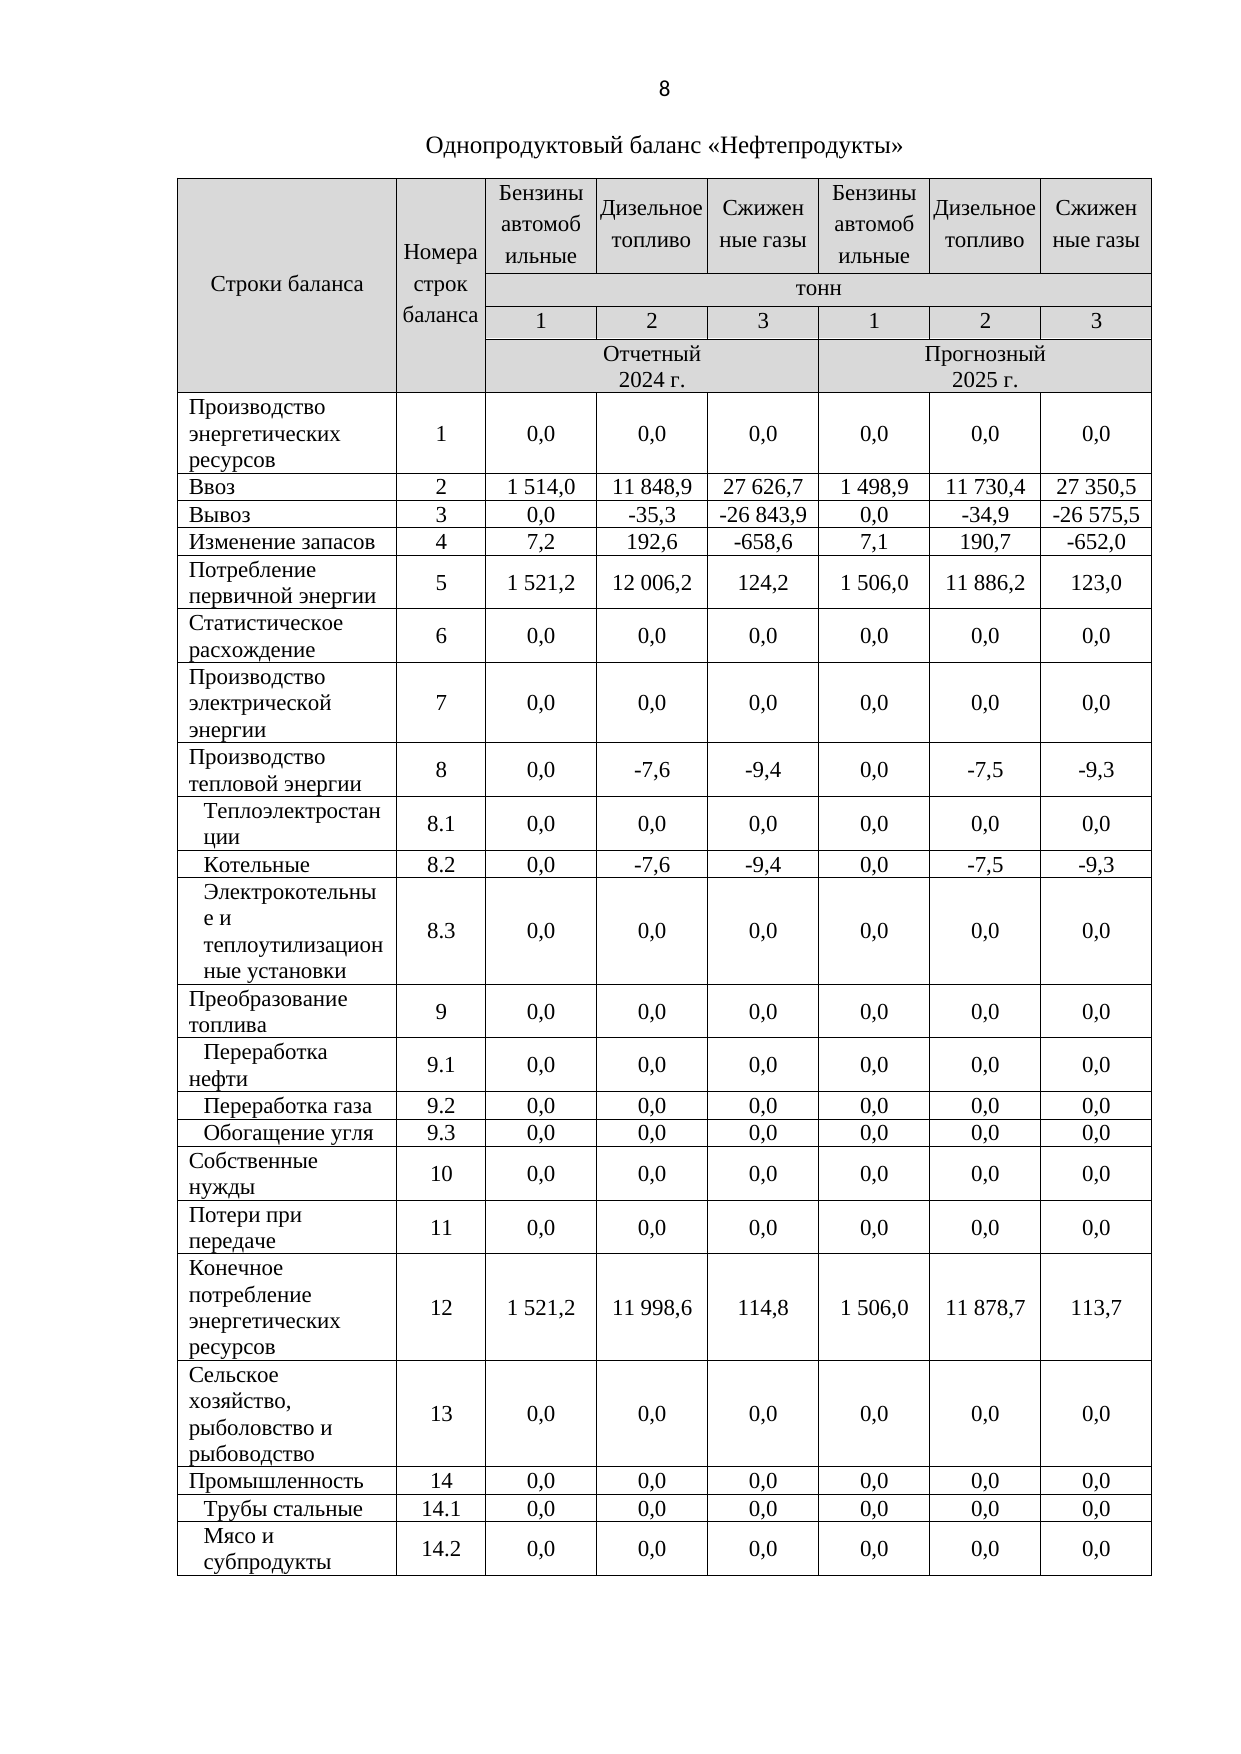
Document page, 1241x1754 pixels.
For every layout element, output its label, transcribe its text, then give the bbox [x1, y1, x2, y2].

table_cell 0,0 [930, 985, 1040, 1037]
table_cell 0,0 [819, 501, 929, 527]
table_cell -34,9 [930, 501, 1040, 527]
table_cell 1 521,2 [486, 1254, 596, 1360]
table_cell 0,0 [1041, 1092, 1151, 1118]
table_cell 0,0 [486, 1147, 596, 1199]
table_cell 0,0 [819, 393, 929, 472]
table_cell 0,0 [708, 1201, 818, 1253]
table_cell 11 998,6 [597, 1254, 707, 1360]
table_cell 0,0 [597, 878, 707, 983]
table_cell 0,0 [1041, 1038, 1151, 1091]
table_cell 11 [397, 1201, 485, 1253]
table_cell 1 498,9 [819, 474, 929, 500]
table_cell 12 [397, 1254, 485, 1360]
table_cell Ввоз [178, 474, 396, 500]
table_cell Переработка газа [178, 1092, 396, 1118]
table_cell 11 730,4 [930, 474, 1040, 500]
table_cell 0,0 [486, 1522, 596, 1575]
table_cell 9.2 [397, 1092, 485, 1118]
table_cell 0,0 [708, 1522, 818, 1575]
table_cell 0,0 [1041, 663, 1151, 742]
table_cell 0,0 [597, 1147, 707, 1199]
table_cell 0,0 [1041, 393, 1151, 472]
table_cell 0,0 [930, 1092, 1040, 1118]
table_cell 0,0 [819, 1495, 929, 1521]
table_cell Производство электрической энергии [178, 663, 396, 742]
table_cell Электрокотельные и теплоутилизационные установки [178, 878, 396, 983]
table_header Сжиженные газы [708, 179, 818, 273]
table_cell 8.3 [397, 878, 485, 983]
table_cell 0,0 [486, 501, 596, 527]
table_cell 0,0 [486, 851, 596, 877]
table_cell 0,0 [597, 1201, 707, 1253]
table_cell -9,4 [708, 851, 818, 877]
table_cell Отчетный 2024 г. [486, 340, 818, 392]
table_cell 0,0 [708, 1120, 818, 1146]
table_cell 0,0 [708, 1038, 818, 1091]
table_cell 0,0 [486, 1495, 596, 1521]
table_cell 2 [397, 474, 485, 500]
table_cell 0,0 [486, 1038, 596, 1091]
table_cell -7,6 [597, 851, 707, 877]
table_cell 14.1 [397, 1495, 485, 1521]
table_cell 3 [708, 307, 818, 338]
table_cell Конечное потребление энергетических ресурсов [178, 1254, 396, 1360]
table_cell тонн [486, 274, 1151, 306]
table_header Дизельное топливо [597, 179, 707, 273]
table_cell 1 514,0 [486, 474, 596, 500]
table_cell Теплоэлектростанции [178, 797, 396, 850]
table_cell 2 [930, 307, 1040, 338]
table_cell 0,0 [486, 743, 596, 796]
table_cell 2 [597, 307, 707, 338]
table_cell 0,0 [597, 1092, 707, 1118]
table_cell 0,0 [819, 663, 929, 742]
table_cell 11 848,9 [597, 474, 707, 500]
table_cell 0,0 [597, 609, 707, 662]
table_cell Собственные нужды [178, 1147, 396, 1199]
table_cell 13 [397, 1361, 485, 1466]
table_header Номера строк баланса [397, 179, 485, 392]
table_cell 0,0 [597, 985, 707, 1037]
table_cell 0,0 [1041, 985, 1151, 1037]
table_cell 14.2 [397, 1522, 485, 1575]
table_cell 12 006,2 [597, 556, 707, 608]
table_cell 9.3 [397, 1120, 485, 1146]
table_cell 0,0 [708, 663, 818, 742]
table_cell 0,0 [486, 985, 596, 1037]
table_cell Преобразование топлива [178, 985, 396, 1037]
table_cell 0,0 [486, 797, 596, 850]
table_cell 0,0 [1041, 1467, 1151, 1494]
table_cell 0,0 [1041, 1522, 1151, 1575]
table_cell Трубы стальные [178, 1495, 396, 1521]
table_cell 9 [397, 985, 485, 1037]
table_cell 0,0 [819, 1092, 929, 1118]
table_cell -652,0 [1041, 528, 1151, 554]
table_cell Потребление первичной энергии [178, 556, 396, 608]
table_cell 0,0 [708, 393, 818, 472]
table_cell 8.1 [397, 797, 485, 850]
table_cell 0,0 [819, 851, 929, 877]
table_cell 0,0 [486, 609, 596, 662]
table_cell 0,0 [819, 1467, 929, 1494]
table_cell 0,0 [708, 1361, 818, 1466]
table_cell 0,0 [597, 1038, 707, 1091]
table_cell 4 [397, 528, 485, 554]
table_cell 0,0 [819, 743, 929, 796]
table_cell 0,0 [930, 1147, 1040, 1199]
table_cell 0,0 [1041, 1120, 1151, 1146]
table_cell 0,0 [930, 1201, 1040, 1253]
table_header Бензины автомобильные [486, 179, 596, 273]
table_cell 10 [397, 1147, 485, 1199]
table_cell 5 [397, 556, 485, 608]
table_cell Переработка нефти [178, 1038, 396, 1091]
table_cell 0,0 [819, 609, 929, 662]
table_cell 0,0 [486, 663, 596, 742]
table_cell 0,0 [597, 663, 707, 742]
table_cell 0,0 [597, 1120, 707, 1146]
table_cell 0,0 [597, 1522, 707, 1575]
table_header Бензины автомобильные [819, 179, 929, 273]
table_cell 0,0 [597, 797, 707, 850]
table_cell -9,4 [708, 743, 818, 796]
table_cell 0,0 [819, 1201, 929, 1253]
table_cell 0,0 [708, 1147, 818, 1199]
table_cell 0,0 [486, 878, 596, 983]
table_cell -7,6 [597, 743, 707, 796]
table_cell Производство энергетических ресурсов [178, 393, 396, 472]
table_cell 8.2 [397, 851, 485, 877]
table_cell 0,0 [597, 393, 707, 472]
table_header Сжиженные газы [1041, 179, 1151, 273]
table_cell 0,0 [819, 1147, 929, 1199]
table_cell 0,0 [930, 1120, 1040, 1146]
table_cell 0,0 [819, 878, 929, 983]
table_cell 0,0 [486, 1201, 596, 1253]
table_cell 3 [397, 501, 485, 527]
table_cell 0,0 [819, 1120, 929, 1146]
table_cell 0,0 [1041, 1495, 1151, 1521]
table_cell 0,0 [486, 1092, 596, 1118]
table_cell 0,0 [486, 1120, 596, 1146]
table_cell 1 [397, 393, 485, 472]
table_cell 0,0 [930, 1467, 1040, 1494]
table_cell 0,0 [819, 1361, 929, 1466]
table_cell 14 [397, 1467, 485, 1494]
table_cell 7,2 [486, 528, 596, 554]
table_cell 0,0 [708, 1092, 818, 1118]
table_cell 0,0 [1041, 1201, 1151, 1253]
table_cell 27 350,5 [1041, 474, 1151, 500]
table_cell Мясо и субпродукты [178, 1522, 396, 1575]
table_header Дизельное топливо [930, 179, 1040, 273]
table_cell 27 626,7 [708, 474, 818, 500]
table_cell 0,0 [597, 1361, 707, 1466]
table_cell 0,0 [486, 1361, 596, 1466]
table_cell 0,0 [930, 609, 1040, 662]
table_cell 0,0 [1041, 609, 1151, 662]
table_header Строки баланса [178, 179, 396, 392]
table_cell Котельные [178, 851, 396, 877]
table_cell 0,0 [930, 1522, 1040, 1575]
table_cell 0,0 [1041, 878, 1151, 983]
table_cell 0,0 [819, 1522, 929, 1575]
table_cell -658,6 [708, 528, 818, 554]
table_cell Производство тепловой энергии [178, 743, 396, 796]
table_cell 0,0 [708, 797, 818, 850]
table_cell 0,0 [1041, 1147, 1151, 1199]
table_cell 0,0 [486, 393, 596, 472]
table_cell 11 878,7 [930, 1254, 1040, 1360]
table_cell 7 [397, 663, 485, 742]
table_cell -9,3 [1041, 851, 1151, 877]
table_cell 124,2 [708, 556, 818, 608]
text Однопродуктовый баланс «Нефтепродукты» [177, 130, 1152, 159]
table_cell 0,0 [930, 1038, 1040, 1091]
table_cell 0,0 [819, 1038, 929, 1091]
table_cell 0,0 [708, 878, 818, 983]
table_cell 7,1 [819, 528, 929, 554]
table_cell 0,0 [1041, 1361, 1151, 1466]
table_cell 0,0 [819, 797, 929, 850]
table_cell -26 843,9 [708, 501, 818, 527]
table_cell 0,0 [930, 1495, 1040, 1521]
table_cell 0,0 [597, 1467, 707, 1494]
table_cell 1 506,0 [819, 1254, 929, 1360]
table_cell -26 575,5 [1041, 501, 1151, 527]
table_cell 0,0 [819, 985, 929, 1037]
table_cell 3 [1041, 307, 1151, 338]
table_cell Прогнозный 2025 г. [819, 340, 1151, 392]
table_cell 1 [486, 307, 596, 338]
table_cell Потери при передаче [178, 1201, 396, 1253]
table_cell 0,0 [486, 1467, 596, 1494]
table_cell 0,0 [708, 1495, 818, 1521]
table_cell 1 506,0 [819, 556, 929, 608]
table_cell -7,5 [930, 851, 1040, 877]
table_cell 114,8 [708, 1254, 818, 1360]
table_cell Изменение запасов [178, 528, 396, 554]
table_cell 0,0 [930, 797, 1040, 850]
table_cell 1 [819, 307, 929, 338]
table_cell 123,0 [1041, 556, 1151, 608]
table_cell 0,0 [708, 985, 818, 1037]
table_cell 0,0 [930, 878, 1040, 983]
table_cell 0,0 [930, 663, 1040, 742]
table_cell Обогащение угля [178, 1120, 396, 1146]
table_cell 6 [397, 609, 485, 662]
table_cell Вывоз [178, 501, 396, 527]
table_cell 1 521,2 [486, 556, 596, 608]
table_cell Сельское хозяйство, рыболовство и рыбоводство [178, 1361, 396, 1466]
table_cell 8 [397, 743, 485, 796]
table_cell -9,3 [1041, 743, 1151, 796]
table_cell 190,7 [930, 528, 1040, 554]
table_cell 0,0 [930, 1361, 1040, 1466]
table_cell 0,0 [708, 1467, 818, 1494]
table_cell 0,0 [708, 609, 818, 662]
table_cell -7,5 [930, 743, 1040, 796]
table_cell 113,7 [1041, 1254, 1151, 1360]
table_cell 0,0 [597, 1495, 707, 1521]
table_cell -35,3 [597, 501, 707, 527]
table_cell 0,0 [1041, 797, 1151, 850]
table_cell 192,6 [597, 528, 707, 554]
table_cell 0,0 [930, 393, 1040, 472]
table_cell Промышленность [178, 1467, 396, 1494]
table_cell 11 886,2 [930, 556, 1040, 608]
table_cell 9.1 [397, 1038, 485, 1091]
table_cell Статистическое расхождение [178, 609, 396, 662]
